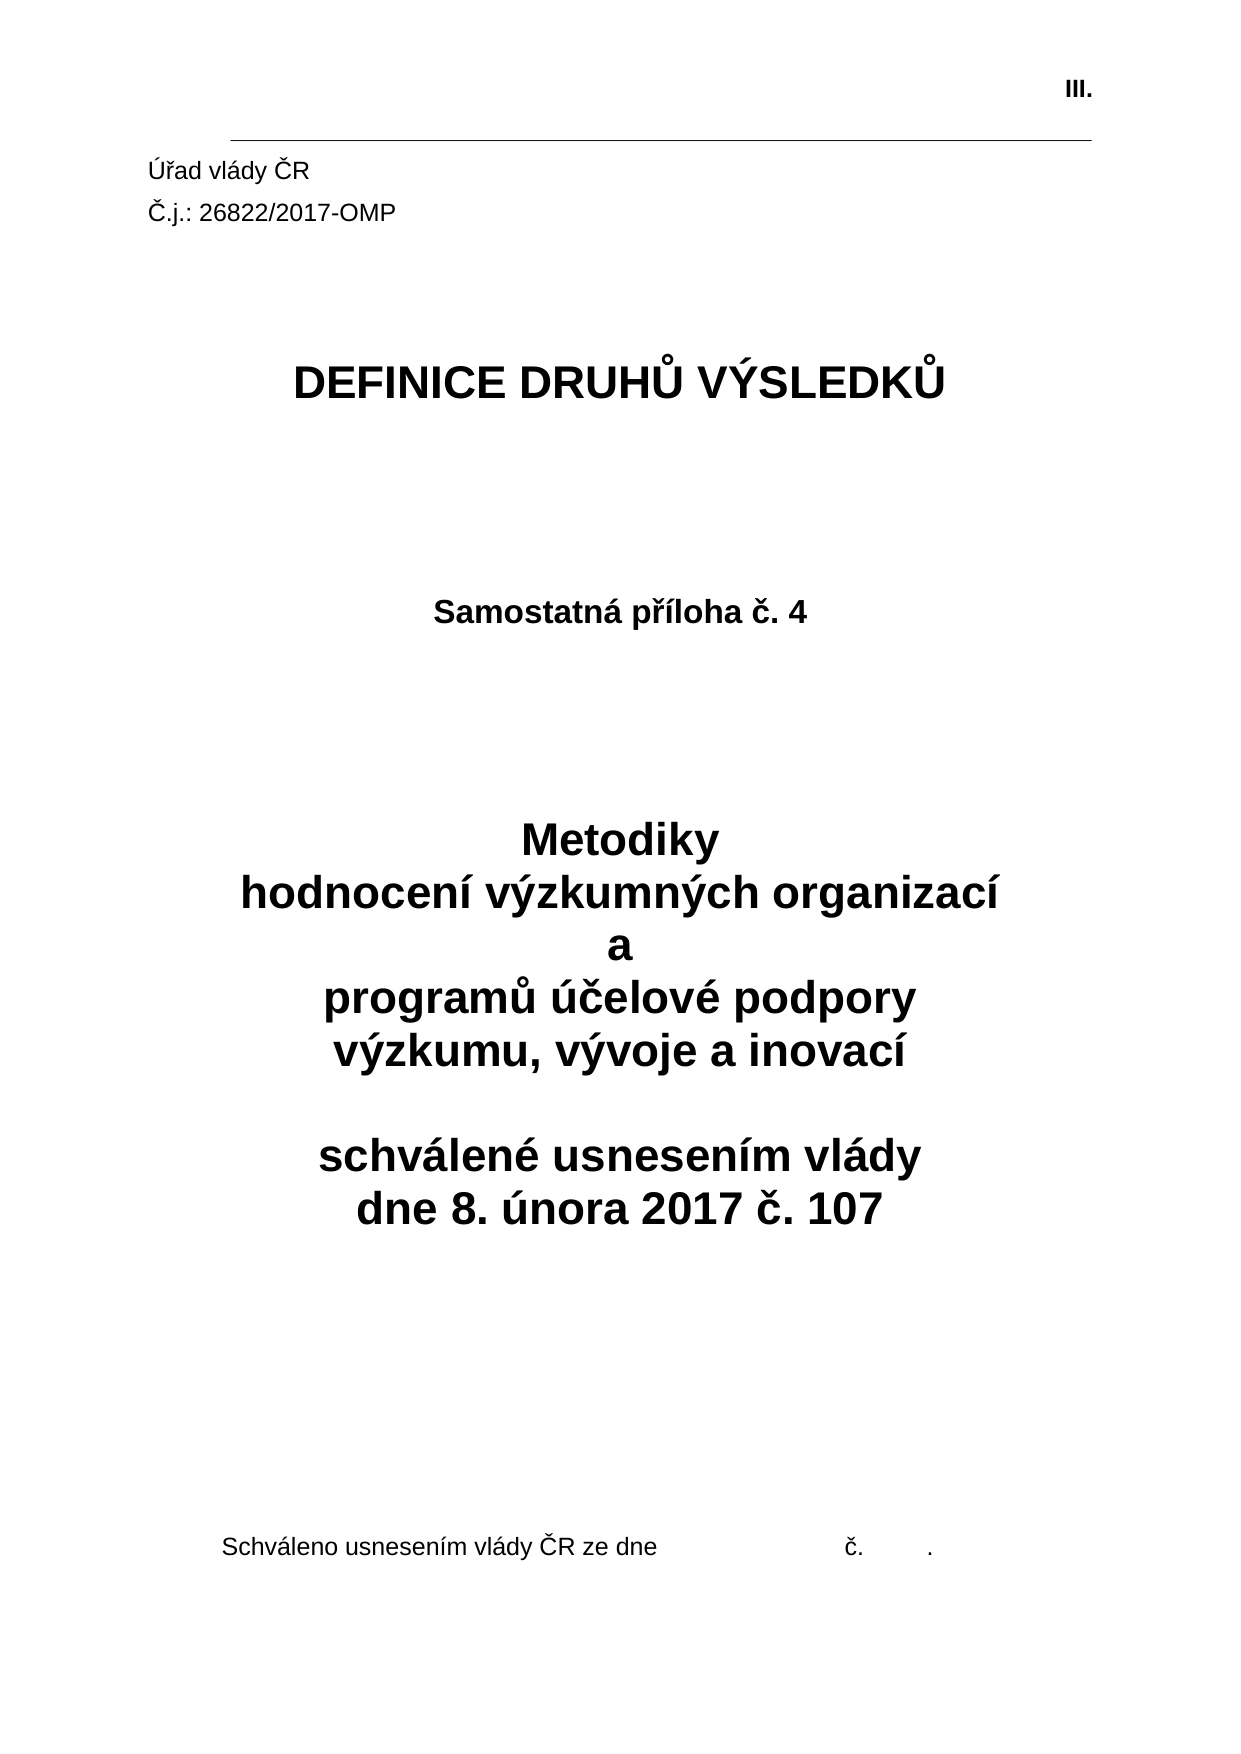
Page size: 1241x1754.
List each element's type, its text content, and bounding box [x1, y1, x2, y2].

text schválené usnesením vlády dne 8. února 2017 č. 107 [148, 1129, 1093, 1234]
text výzkumu, vývoje a inovací [148, 1023, 1093, 1076]
text Č.j.: 26822/2017-OMP [148, 197, 1093, 226]
text Samostatná příloha č. 4 [148, 592, 1093, 631]
text Úřad vlády ČR [148, 156, 1093, 185]
text programů účelové podpory [148, 971, 1093, 1023]
text Metodiky [148, 812, 1093, 865]
text hodnocení výzkumných organizací [148, 865, 1093, 918]
text DEFINICE DRUHŮ VÝSLEDKŮ [148, 355, 1093, 408]
text Schváleno usnesením vlády ČR ze dne č. . [148, 1532, 1093, 1561]
text a [148, 918, 1093, 971]
